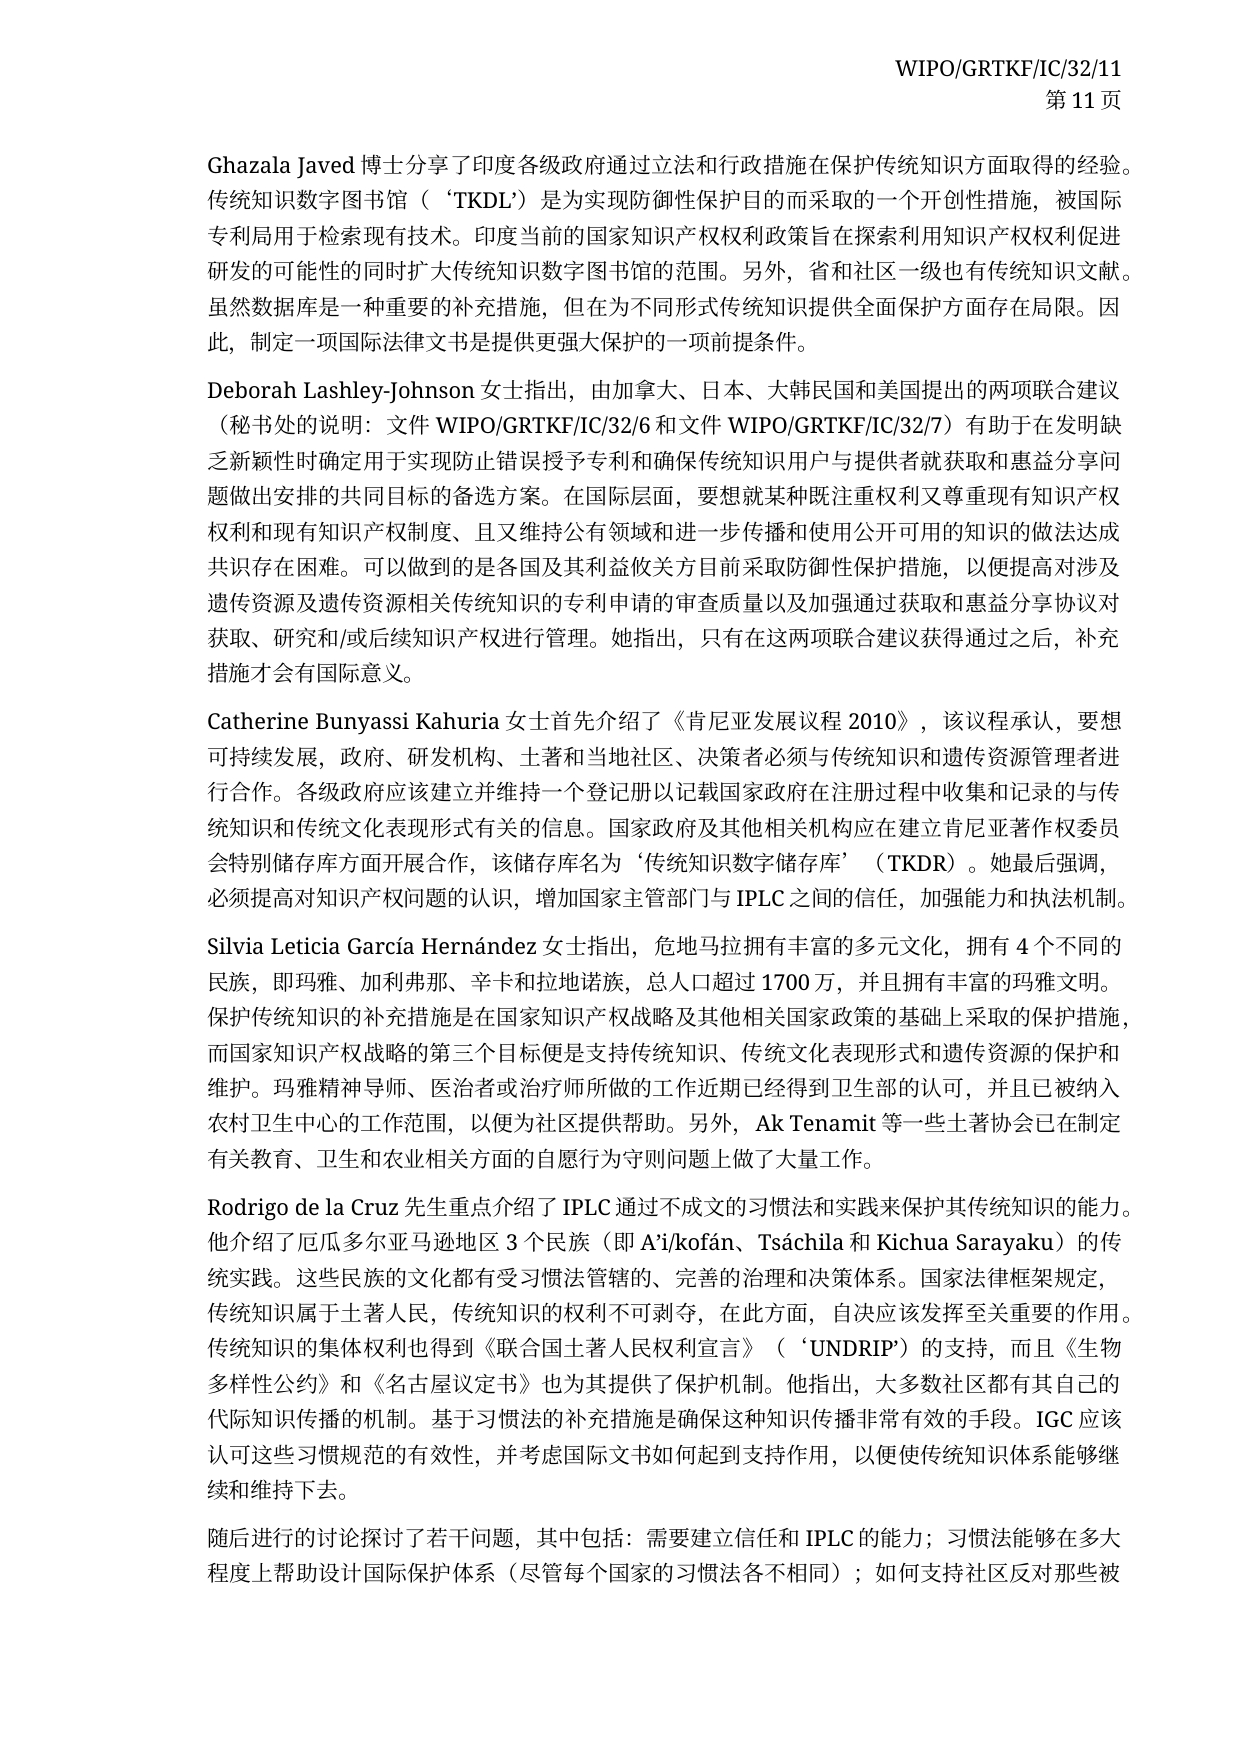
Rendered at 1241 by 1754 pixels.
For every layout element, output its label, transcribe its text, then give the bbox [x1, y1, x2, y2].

list Ghazala Javed博士分享了印度各级政府通过立法和行政措施在保护传统知识方面取得的经验。传统知识数字图书馆（‘TKDL’）是为实现防御性保护目的而采取的一个开创性措施，被国际专利局用于检索现有技术。印度当前的国家知识产权权利政策旨在探索利用知识产权权利促进研发的可能性的同时扩大传统知识数字图书馆的范围。另外，省和社区一级也有传统知识文献。虽然数据库是一种重要的补充措施，但在为不同形式传统知识提供全面保护方面存在局限。因此，制定一项国际法律文书是提供更强大保护的一项前提条件。 [207, 144, 1122, 357]
list Catherine Bunyassi Kahuria女士首先介绍了《肯尼亚发展议程2010》，该议程承认，要想可持续发展，政府、研发机构、土著和当地社区、决策者必须与传统知识和遗传资源管理者进行合作。各级政府应该建立并维持一个登记册以记载国家政府在注册过程中收集和记录的与传统知识和传统文化表现形式有关的信息。国家政府及其他相关机构应在建立肯尼亚著作权委员会特别储存库方面开展合作，该储存库名为‘传统知识数字储存库’（TKDR）。她最后强调，必须提高对知识产权问题的认识，增加国家主管部门与IPLC之间的信任，加强能力和执法机制。 [207, 701, 1122, 913]
list Deborah Lashley-Johnson女士指出，由加拿大、日本、大韩民国和美国提出的两项联合建议（秘书处的说明：文件WIPO/GRTKF/IC/32/6和文件WIPO/GRTKF/IC/32/7）有助于在发明缺乏新颖性时确定用于实现防止错误授予专利和确保传统知识用户与提供者就获取和惠益分享问题做出安排的共同目标的备选方案。在国际层面，要想就某种既注重权利又尊重现有知识产权权利和现有知识产权制度、且又维持公有领域和进一步传播和使用公开可用的知识的做法达成共识存在困难。可以做到的是各国及其利益攸关方目前采取防御性保护措施，以便提高对涉及遗传资源及遗传资源相关传统知识的专利申请的审查质量以及加强通过获取和惠益分享协议对获取、研究和/或后续知识产权进行管理。她指出，只有在这两项联合建议获得通过之后，补充措施才会有国际意义。 [207, 369, 1122, 688]
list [207, 1517, 1122, 1588]
list Rodrigo de la Cruz先生重点介绍了IPLC通过不成文的习惯法和实践来保护其传统知识的能力。他介绍了厄瓜多尔亚马逊地区3个民族（即A’i/kofán、Tsáchila和Kichua Sarayaku）的传统实践。这些民族的文化都有受习惯法管辖的、完善的治理和决策体系。国家法律框架规定，传统知识属于土著人民，传统知识的权利不可剥夺，在此方面，自决应该发挥至关重要的作用。传统知识的集体权利也得到《联合国土著人民权利宣言》（‘UNDRIP’）的支持，而且《生物多样性公约》和《名古屋议定书》也为其提供了保护机制。他指出，大多数社区都有其自己的代际知识传播的机制。基于习惯法的补充措施是确保这种知识传播非常有效的手段。IGC应该认可这些习惯规范的有效性，并考虑国际文书如何起到支持作用，以便使传统知识体系能够继续和维持下去。 [207, 1186, 1122, 1505]
list Silvia Leticia García Hernández女士指出，危地马拉拥有丰富的多元文化，拥有4个不同的民族，即玛雅、加利弗那、辛卡和拉地诺族，总人口超过1700万，并且拥有丰富的玛雅文明。保护传统知识的补充措施是在国家知识产权战略及其他相关国家政策的基础上采取的保护措施，而国家知识产权战略的第三个目标便是支持传统知识、传统文化表现形式和遗传资源的保护和维护。玛雅精神导师、医治者或治疗师所做的工作近期已经得到卫生部的认可，并且已被纳入农村卫生中心的工作范围，以便为社区提供帮助。另外，Ak Tenamit等一些土著协会已在制定有关教育、卫生和农业相关方面的自愿行为守则问题上做了大量工作。 [207, 926, 1122, 1173]
